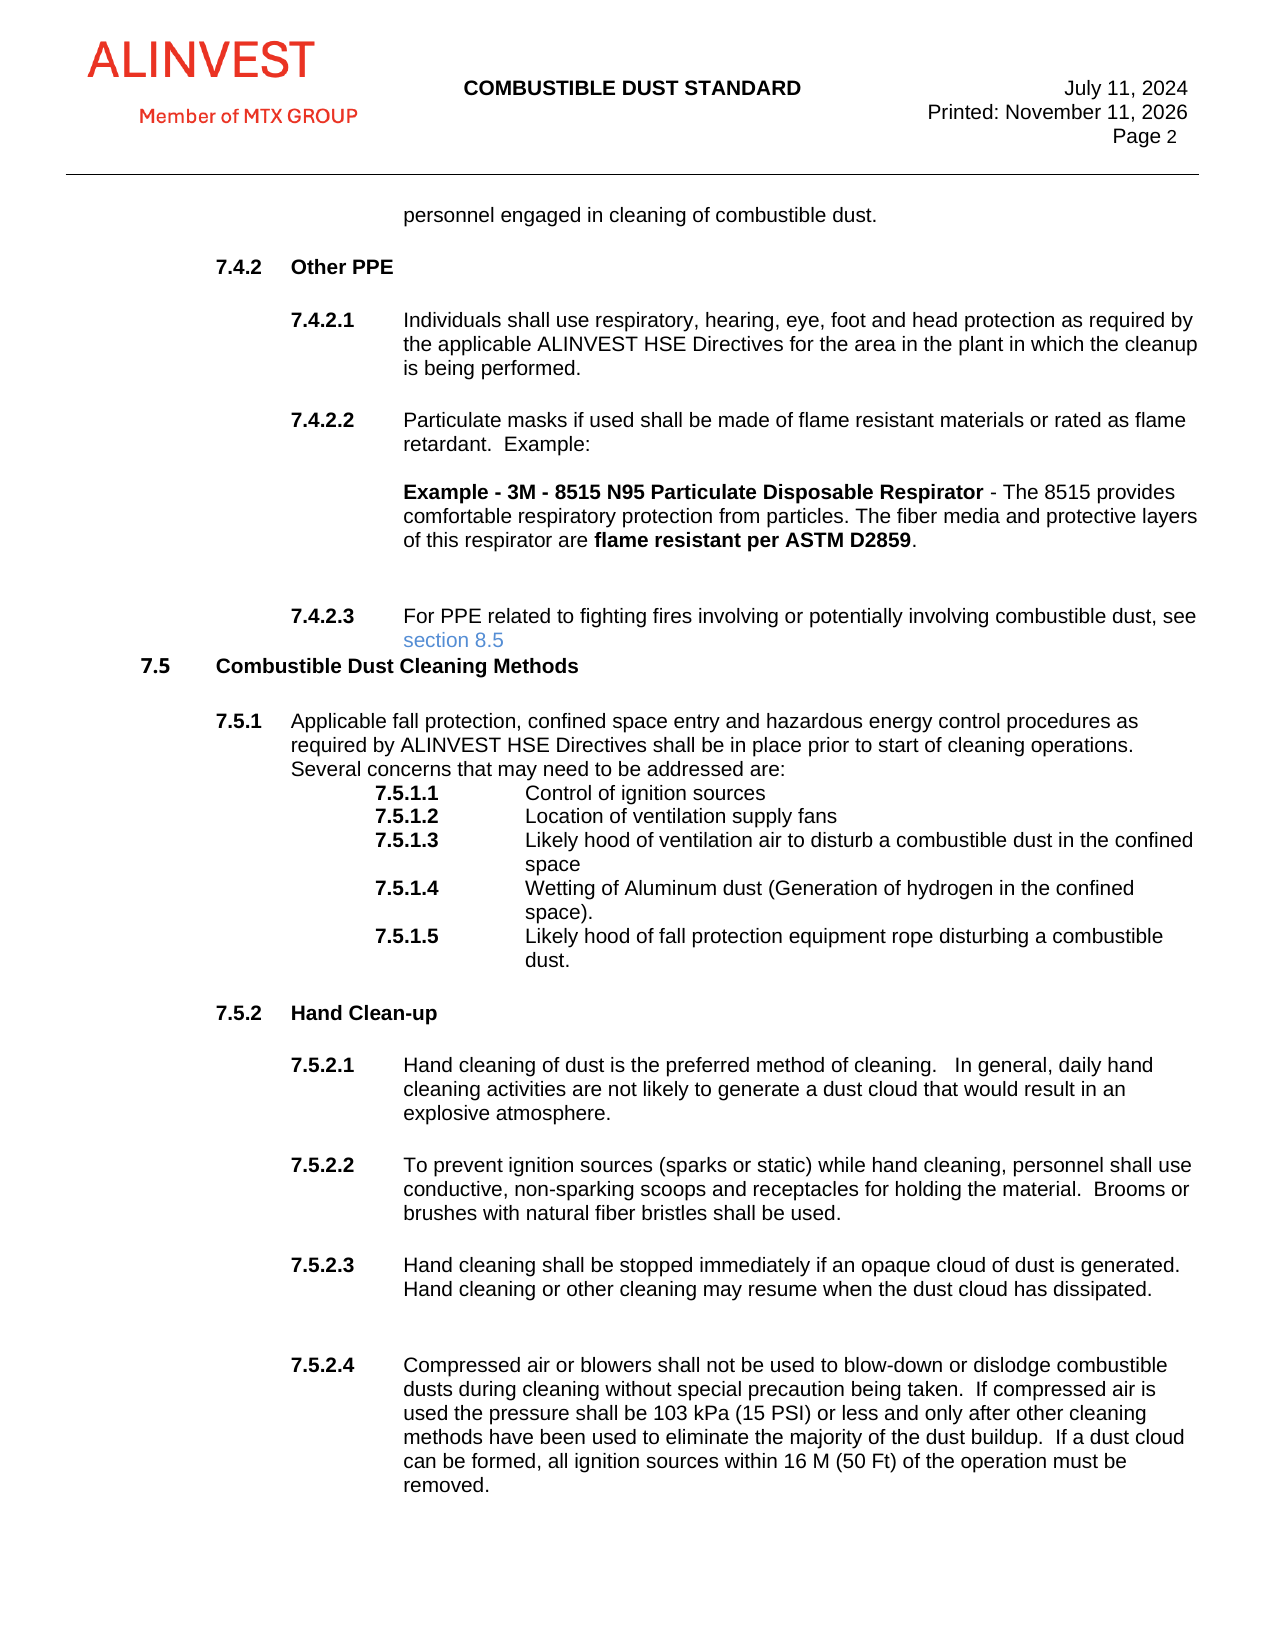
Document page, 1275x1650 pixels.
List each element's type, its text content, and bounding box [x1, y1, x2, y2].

list Likely hood of fall protection equipment rope disturbing a combustible dust. [375, 924, 1200, 1000]
list Other PPE [216, 255, 1200, 307]
list For PPE related to fighting fires involving or potentially involving combustible dust, see section 8.5 [291, 604, 1200, 652]
list Wetting of Aluminum dust (Generation of hydrogen in the confined space). [375, 876, 1200, 924]
list Compressed air or blowers shall not be used to blow-down or dislodge combustible dusts during cleaning without special precaution being taken. If compressed air is used the pressure shall be 103 kPa (15 PSI) or less and only after other cleaning methods have been used to eliminate the majority of the dust buildup. If a dust cloud can be formed, all ignition sources within 16 M (50 Ft) of the operation must be removed. [291, 1353, 1200, 1525]
list Hand Clean-up [216, 1000, 1200, 1053]
list To prevent ignition sources (sparks or static) while hand cleaning, personnel shall use conductive, non-sparking scoops and receptacles for holding the material. Brooms or brushes with natural fiber bristles shall be used. [291, 1153, 1200, 1253]
list Combustible Dust Cleaning Methods [141, 652, 1200, 708]
list Hand cleaning of dust is the preferred method of cleaning. In general, daily hand cleaning activities are not likely to generate a dust cloud that would result in an explosive atmosphere. [291, 1053, 1200, 1153]
list Applicable fall protection, confined space entry and hazardous energy control procedures as required by ALINVEST HSE Directives shall be in place prior to start of cleaning operations. Several concerns that may need to be addressed are: [216, 708, 1200, 780]
picture [76, 28, 367, 134]
list Control of ignition sources [375, 780, 1200, 804]
list Particulate masks if used shall be made of flame resistant materials or rated as flame retardant. Example: Example - 3M - 8515 N95 Particulate Disposable Respirator - The 8515 provides comfortable respiratory protection from particles. The fiber media and protective layers of this respirator are flame resistant per ASTM D2859. [291, 408, 1200, 580]
list Likely hood of ventilation air to disturb a combustible dust in the confined space [375, 828, 1200, 876]
list Individuals shall use respiratory, hearing, eye, foot and head protection as required by the applicable ALINVEST HSE Directives for the area in the plant in which the cleanup is being performed. [291, 307, 1200, 408]
list Location of ventilation supply fans [375, 804, 1200, 828]
list Hand cleaning shall be stopped immediately if an opaque cloud of dust is generated. Hand cleaning or other cleaning may resume when the dust cloud has dissipated. [291, 1253, 1200, 1353]
